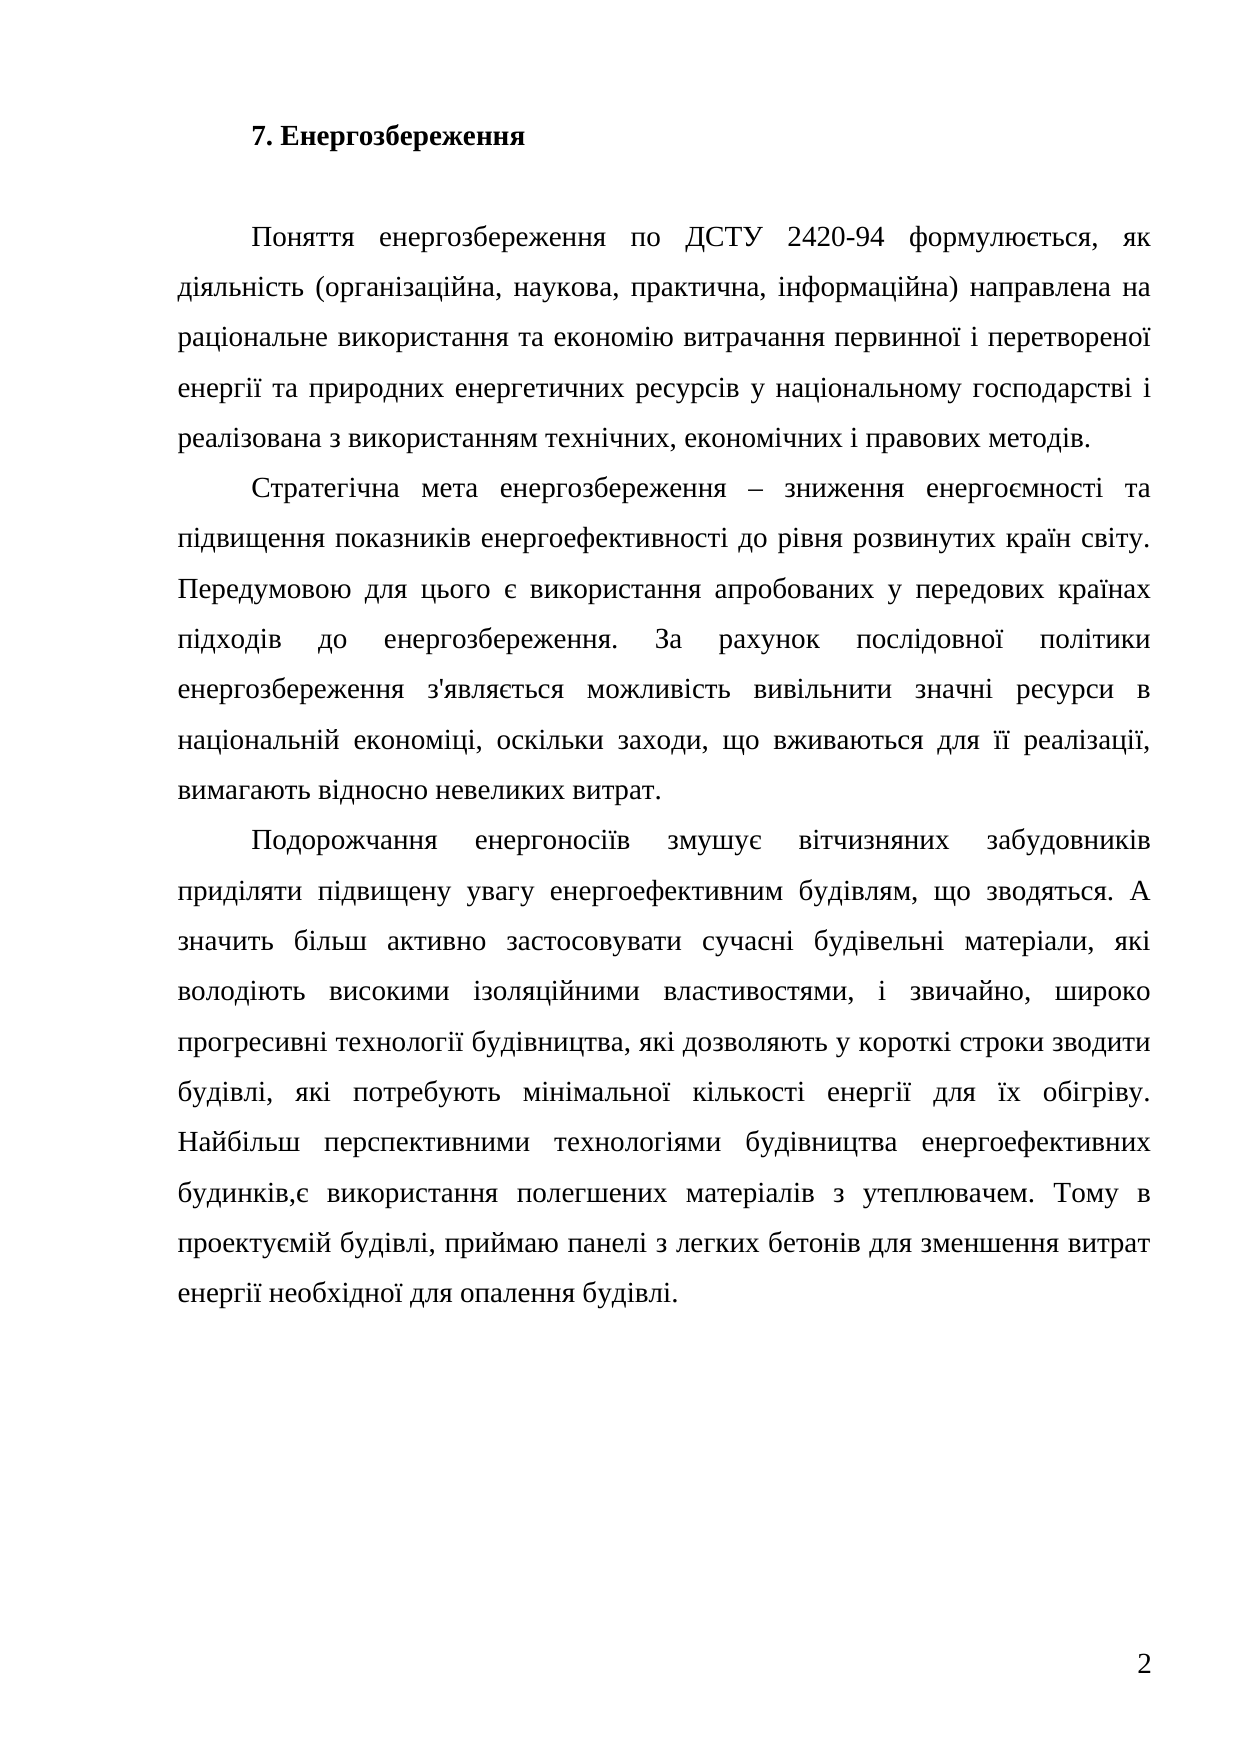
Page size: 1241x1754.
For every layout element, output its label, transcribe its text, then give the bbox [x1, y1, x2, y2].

text Стратегічна мета енергозбереження – зниження енергоємності та підвищення показників енергоефективності до рівня розвинутих країн світу. Передумовою для цього є використання апробованих у передових країнах підходів до енергозбереження. За рахунок послідовної політики енергозбереження з'являється можливість вивільнити значні ресурси в національній економіці, оскільки заходи, що вживаються для її реалізації, вимагають відносно невеликих витрат. [177, 470, 1152, 806]
text Подорожчання енергоносіїв змушує вітчизняних забудовників приділяти підвищену увагу енергоефективним будівлям, що зводяться. А значить більш активно застосовувати сучасні будівельні матеріали, які володіють високими ізоляційними властивостями, і звичайно, широко прогресивні технології будівництва, які дозволяють у короткі строки зводити будівлі, які потребують мінімальної кількості енергії для їх обігріву. Найбільш перспективними технологіями будівництва енергоефективних будинків,є використання полегшених матеріалів з утеплювачем. Тому в проектуємій будівлі, приймаю панелі з легких бетонів для зменшення витрат енергії необхідної для опалення будівлі. [177, 822, 1152, 1309]
text 7. Енергозбереження [177, 118, 1152, 152]
text Поняття енергозбереження по ДСТУ 2420-94 формулюється, як діяльність (організаційна, наукова, практична, інформаційна) направлена на раціональне використання та економію витрачання первинної і перетвореної енергії та природних енергетичних ресурсів у національному господарстві і реалізована з використанням технічних, економічних і правових методів. [177, 219, 1152, 453]
